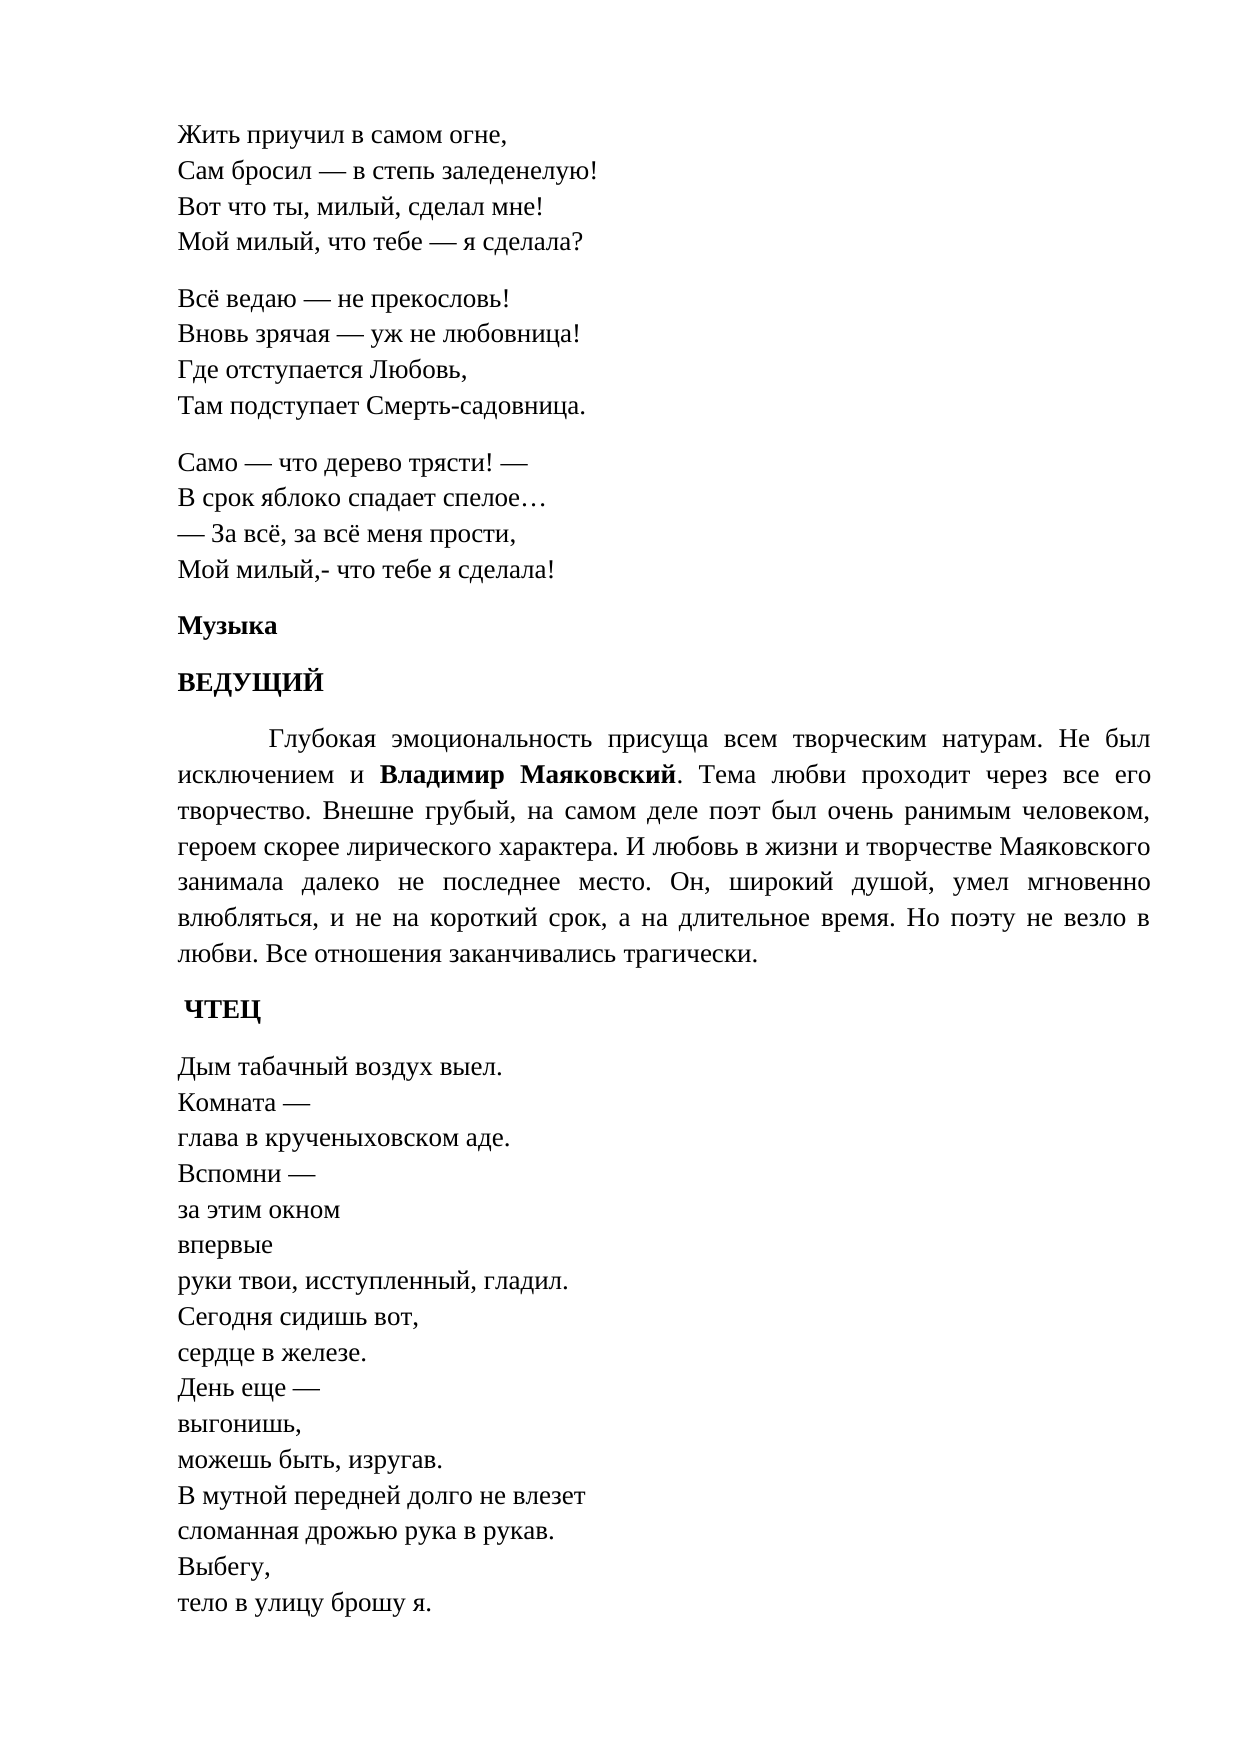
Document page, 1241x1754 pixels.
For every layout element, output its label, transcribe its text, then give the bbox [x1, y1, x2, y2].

text Музыка [177, 609, 1152, 641]
text ЧТЕЦ [177, 993, 1152, 1024]
text Глубокая эмоциональность присуща всем творческим натурам. Не был исключением и Владимир Маяковский. Тема любви проходит через все его творчество. Внешне грубый, на самом деле поэт был очень ранимым человеком, героем скорее лирического характера. И любовь в жизни и творчестве Маяковского занимала далеко не последнее место. Он, широкий душой, умел мгновенно влюбляться, и не на короткий срок, а на длительное время. Но поэту не везло в любви. Все отношения заканчивались трагически. [177, 722, 1152, 968]
text ВЕДУЩИЙ [177, 666, 1152, 697]
text Жить приучил в самом огне, Сам бросил — в степь заледенелую! Вот что ты, милый, сделал мне! Мой милый, что тебе — я сделала? [177, 118, 1152, 256]
text Всё ведаю — не прекословь! Вновь зрячая — уж не любовница! Где отступается Любовь, Там подступает Смерть-садовница. [177, 282, 1152, 420]
text Самo — что дерево трясти! — В срок яблоко спадает спелое… — За всё, за всё меня прости, Мой милый,- что тебе я сделала! [177, 446, 1152, 584]
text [177, 1050, 1152, 1617]
